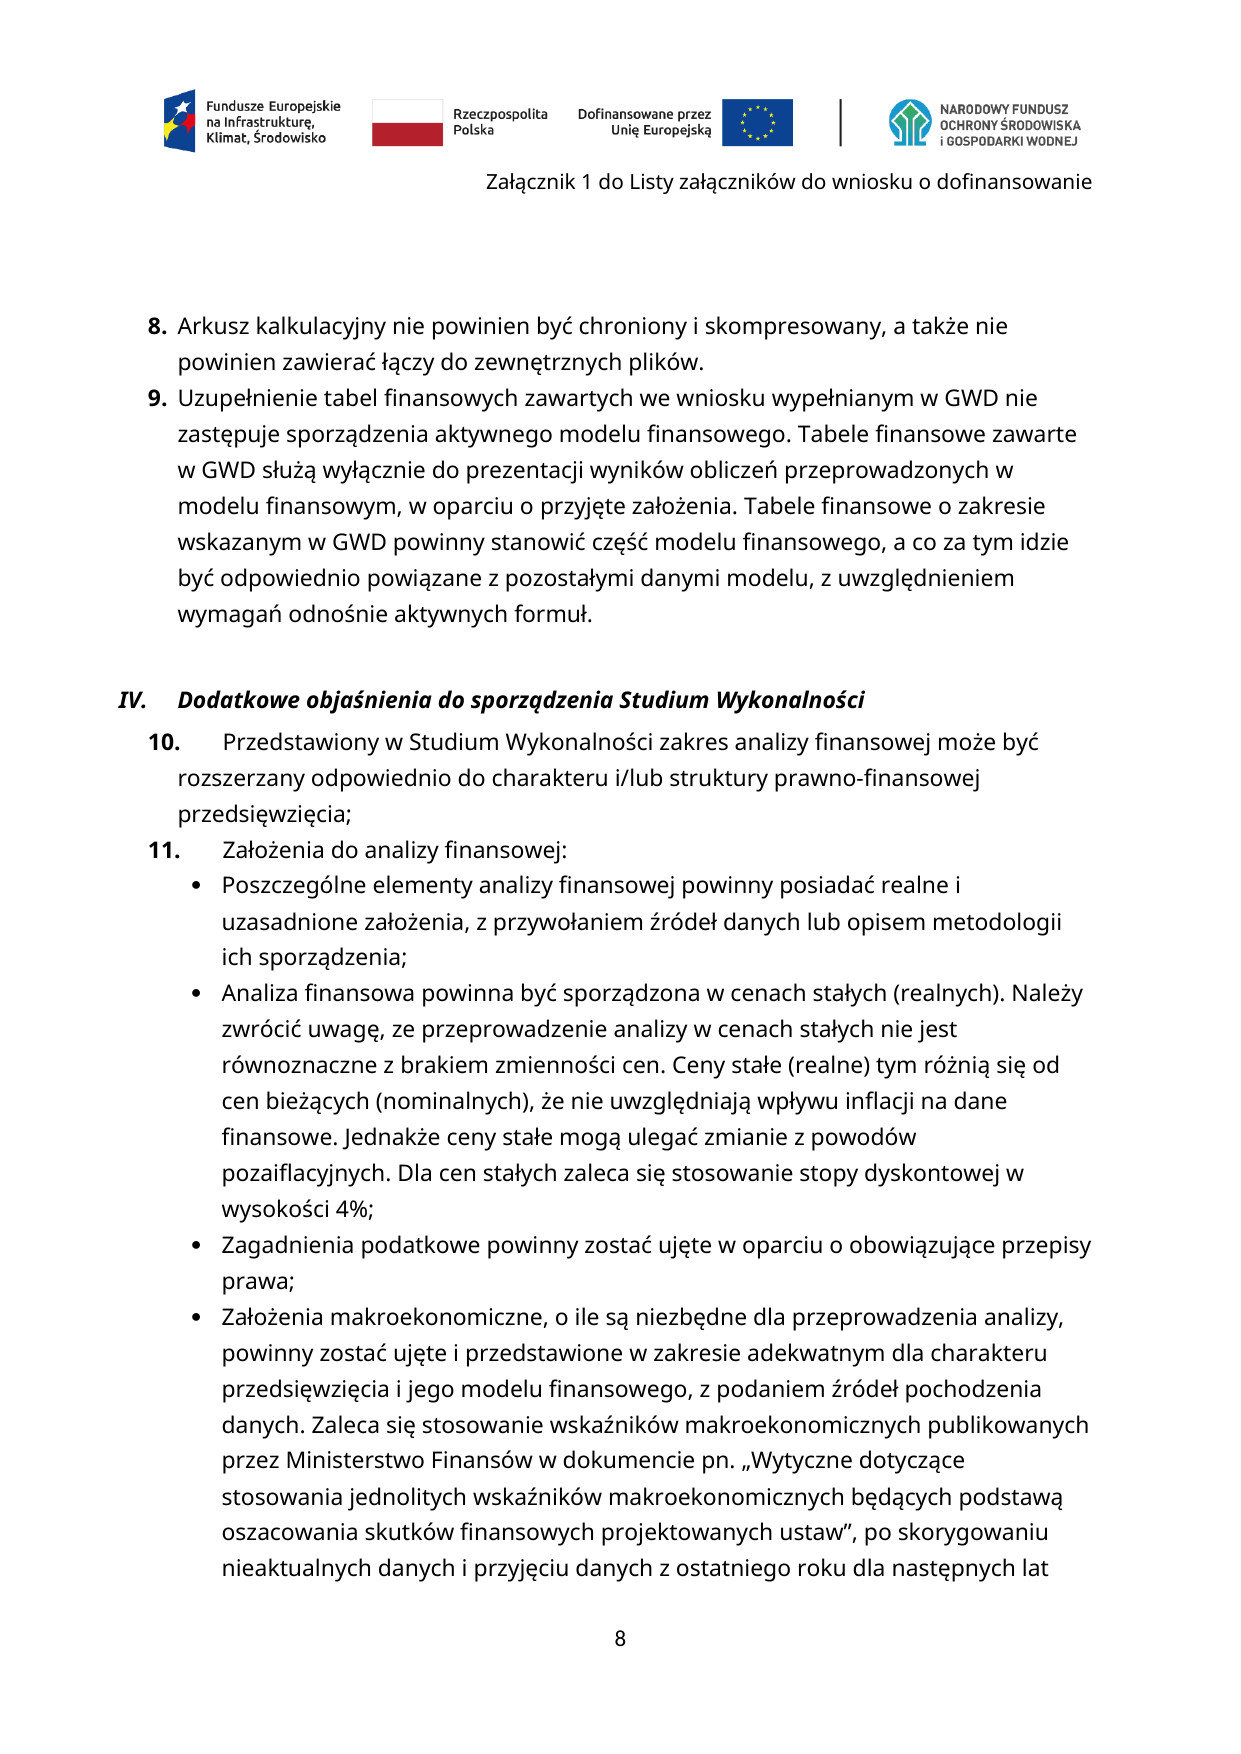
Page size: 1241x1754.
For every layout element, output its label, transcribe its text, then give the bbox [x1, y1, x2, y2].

list Założenia do analizy finansowej: [148, 833, 1093, 865]
picture [147, 73, 1093, 168]
list Arkusz kalkulacyjny nie powinien być chroniony i skompresowany, a także nie powinien zawierać łączy do zewnętrznych plików. [148, 310, 1093, 377]
list Poszczególne elementy analizy finansowej powinny posiadać realne i uzasadnione założenia, z przywołaniem źródeł danych lub opisem metodologii ich sporządzenia; [192, 869, 1093, 973]
list Zagadnienia podatkowe powinny zostać ujęte w oparciu o obowiązujące przepisy prawa; [192, 1229, 1093, 1296]
list Uzupełnienie tabel finansowych zawartych we wniosku wypełnianym w GWD nie zastępuje sporządzenia aktywnego modelu finansowego. Tabele finansowe zawarte w GWD służą wyłącznie do prezentacji wyników obliczeń przeprowadzonych w modelu finansowym, w oparciu o przyjęte założenia. Tabele finansowe o zakresie wskazanym w GWD powinny stanowić część modelu finansowego, a co za tym idzie być odpowiednio powiązane z pozostałymi danymi modelu, z uwzględnieniem wymagań odnośnie aktywnych formuł. [148, 382, 1093, 629]
list Analiza finansowa powinna być sporządzona w cenach stałych (realnych). Należy zwrócić uwagę, ze przeprowadzenie analizy w cenach stałych nie jest równoznaczne z brakiem zmienności cen. Ceny stałe (realne) tym różnią się od cen bieżących (nominalnych), że nie uwzględniają wpływu inflacji na dane finansowe. Jednakże ceny stałe mogą ulegać zmianie z powodów pozaiflacyjnych. Dla cen stałych zaleca się stosowanie stopy dyskontowej w wysokości 4%; [192, 977, 1093, 1224]
list Dodatkowe objaśnienia do sporządzenia Studium Wykonalności [148, 683, 1093, 715]
list Przedstawiony w Studium Wykonalności zakres analizy finansowej może być rozszerzany odpowiednio do charakteru i/lub struktury prawno-finansowej przedsięwzięcia; [148, 726, 1093, 829]
